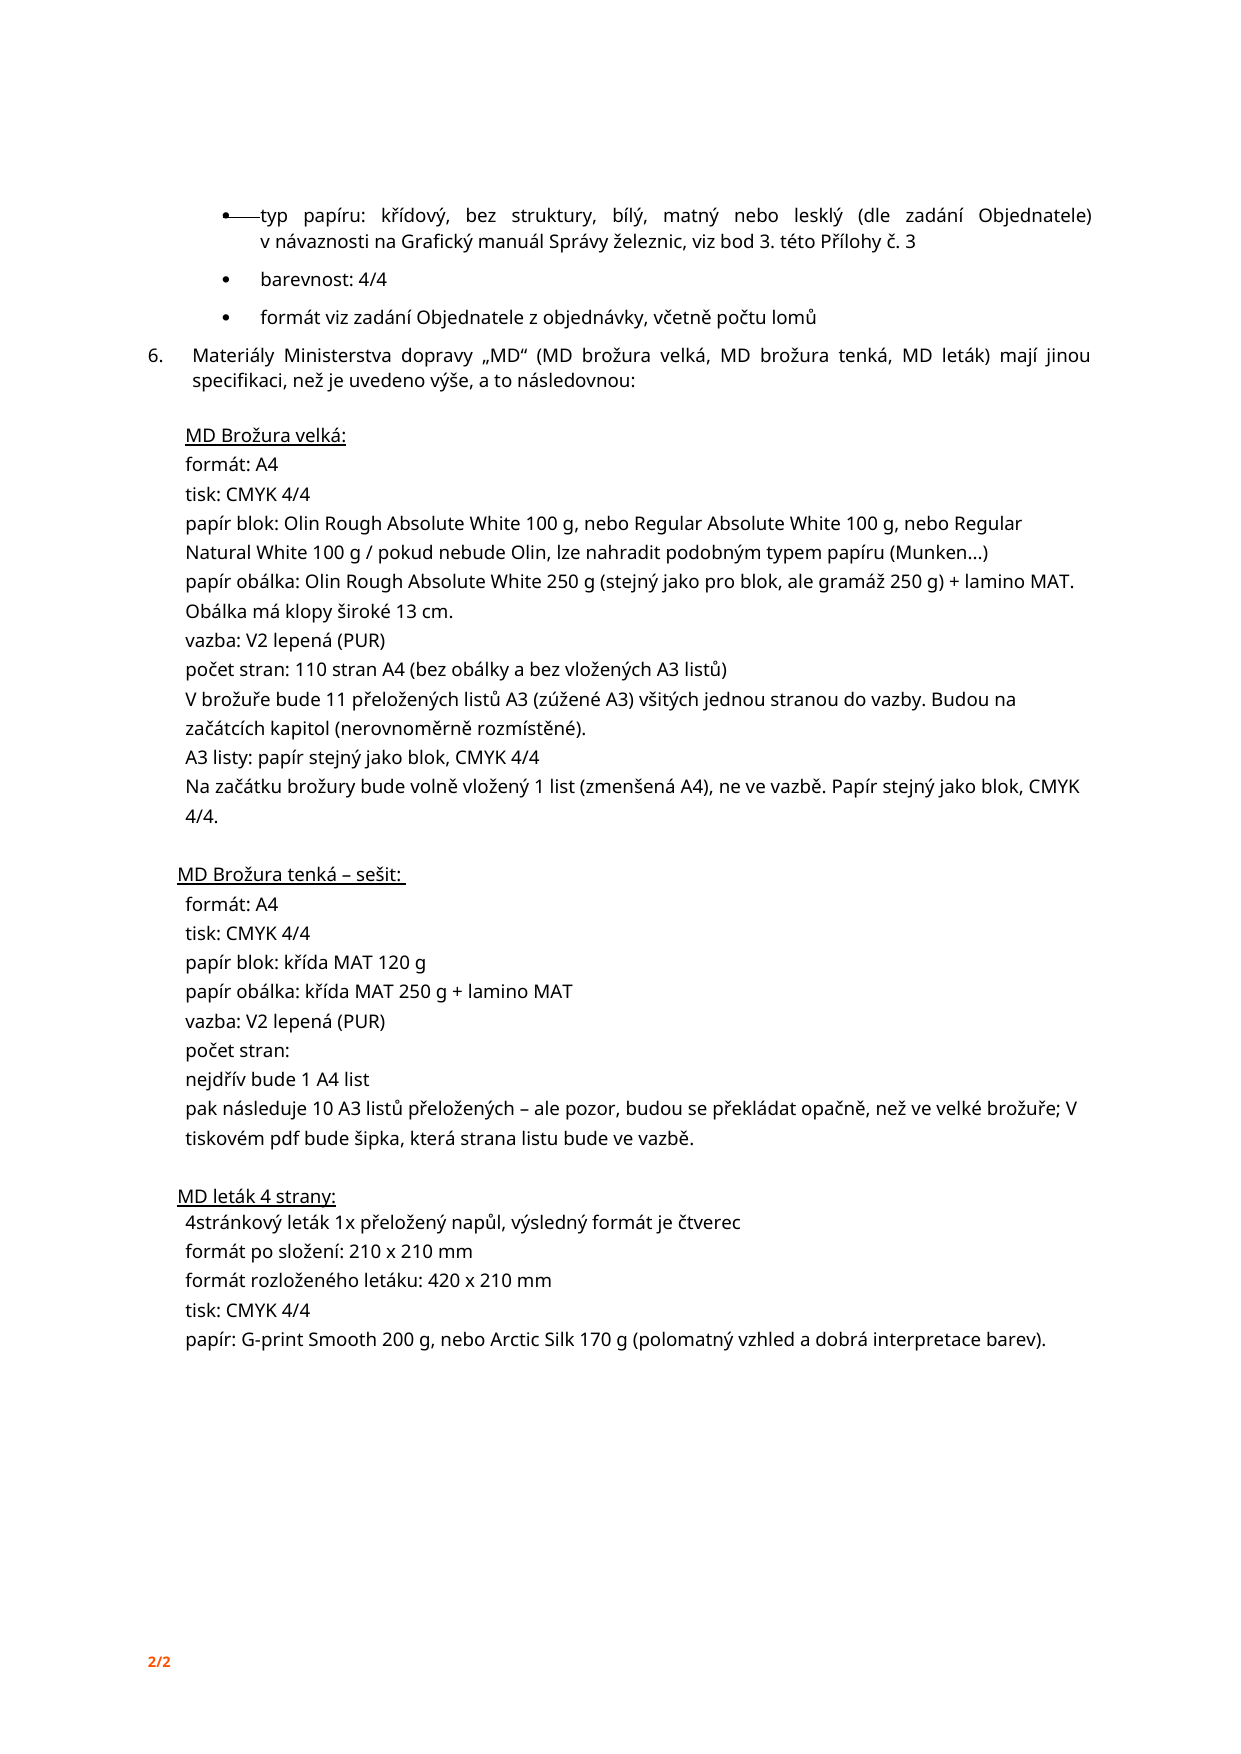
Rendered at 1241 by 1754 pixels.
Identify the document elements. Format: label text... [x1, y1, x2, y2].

text vazba: V2 lepená (PUR) [185, 1008, 1092, 1033]
text MD Brožura tenká – sešit: [148, 862, 1092, 887]
text formát po složení: 210 x 210 mm [185, 1238, 1092, 1264]
text Na začátku brožury bude volně vložený 1 list (zmenšená A4), ne ve vazbě. Papír stejný jako blok, CMYK 4/4. [185, 774, 1092, 828]
text pak následuje 10 A3 listů přeložených – ale pozor, budou se překládat opačně, než ve velké brožuře; V tiskovém pdf bude šipka, která strana listu bude ve vazbě. [185, 1096, 1092, 1151]
text MD leták 4 strany: [148, 1183, 1092, 1209]
text tisk: CMYK 4/4 [185, 481, 1092, 507]
text tisk: CMYK 4/4 [185, 1297, 1092, 1322]
text 4stránkový leták 1x přeložený napůl, výsledný formát je čtverec [185, 1209, 1092, 1234]
text papír blok: křída MAT 120 g [185, 949, 1092, 975]
text nejdřív bude 1 A4 list [185, 1066, 1092, 1092]
text papír blok: Olin Rough Absolute White 100 g, nebo Regular Absolute White 100 g, nebo Regular Natural White 100 g / pokud nebude Olin, lze nahradit podobným typem papíru (Munken...) [185, 510, 1092, 565]
text počet stran: 110 stran A4 (bez obálky a bez vložených A3 listů) [185, 657, 1092, 682]
text V brožuře bude 11 přeložených listů A3 (zúžené A3) všitých jednou stranou do vazby. Budou na začátcích kapitol (nerovnoměrně rozmístěné). [185, 686, 1092, 741]
text MD Brožura velká: [185, 422, 1092, 448]
text formát rozloženého letáku: 420 x 210 mm [185, 1268, 1092, 1293]
text formát: A4 [185, 891, 1092, 916]
text formát: A4 [185, 452, 1092, 477]
text vazba: V2 lepená (PUR) [185, 627, 1092, 653]
list typ papíru: křídový, bez struktury, bílý, matný nebo lesklý (dle zadání Objednatele) v návaznosti na Grafický manuál Správy železnic, viz bod 3. této Přílohy č. 3 [223, 203, 1092, 254]
list Materiály Ministerstva dopravy „MD“ (MD brožura velká, MD brožura tenká, MD leták) mají jinou specifikaci, než je uvedeno výše, a to následovnou: [148, 342, 1092, 393]
text A3 listy: papír stejný jako blok, CMYK 4/4 [185, 744, 1092, 770]
text počet stran: [185, 1037, 1092, 1063]
text papír: G-print Smooth 200 g, nebo Arctic Silk 170 g (polomatný vzhled a dobrá interpretace barev). [185, 1326, 1092, 1352]
text papír obálka: křída MAT 250 g + lamino MAT [185, 979, 1092, 1004]
list formát viz zadání Objednatele z objednávky, včetně počtu lomů [223, 304, 1092, 330]
list barevnost: 4/4 [223, 266, 1092, 292]
text tisk: CMYK 4/4 [185, 920, 1092, 946]
text papír obálka: Olin Rough Absolute White 250 g (stejný jako pro blok, ale gramáž 250 g) + lamino MAT. Obálka má klopy široké 13 cm. [185, 569, 1092, 624]
